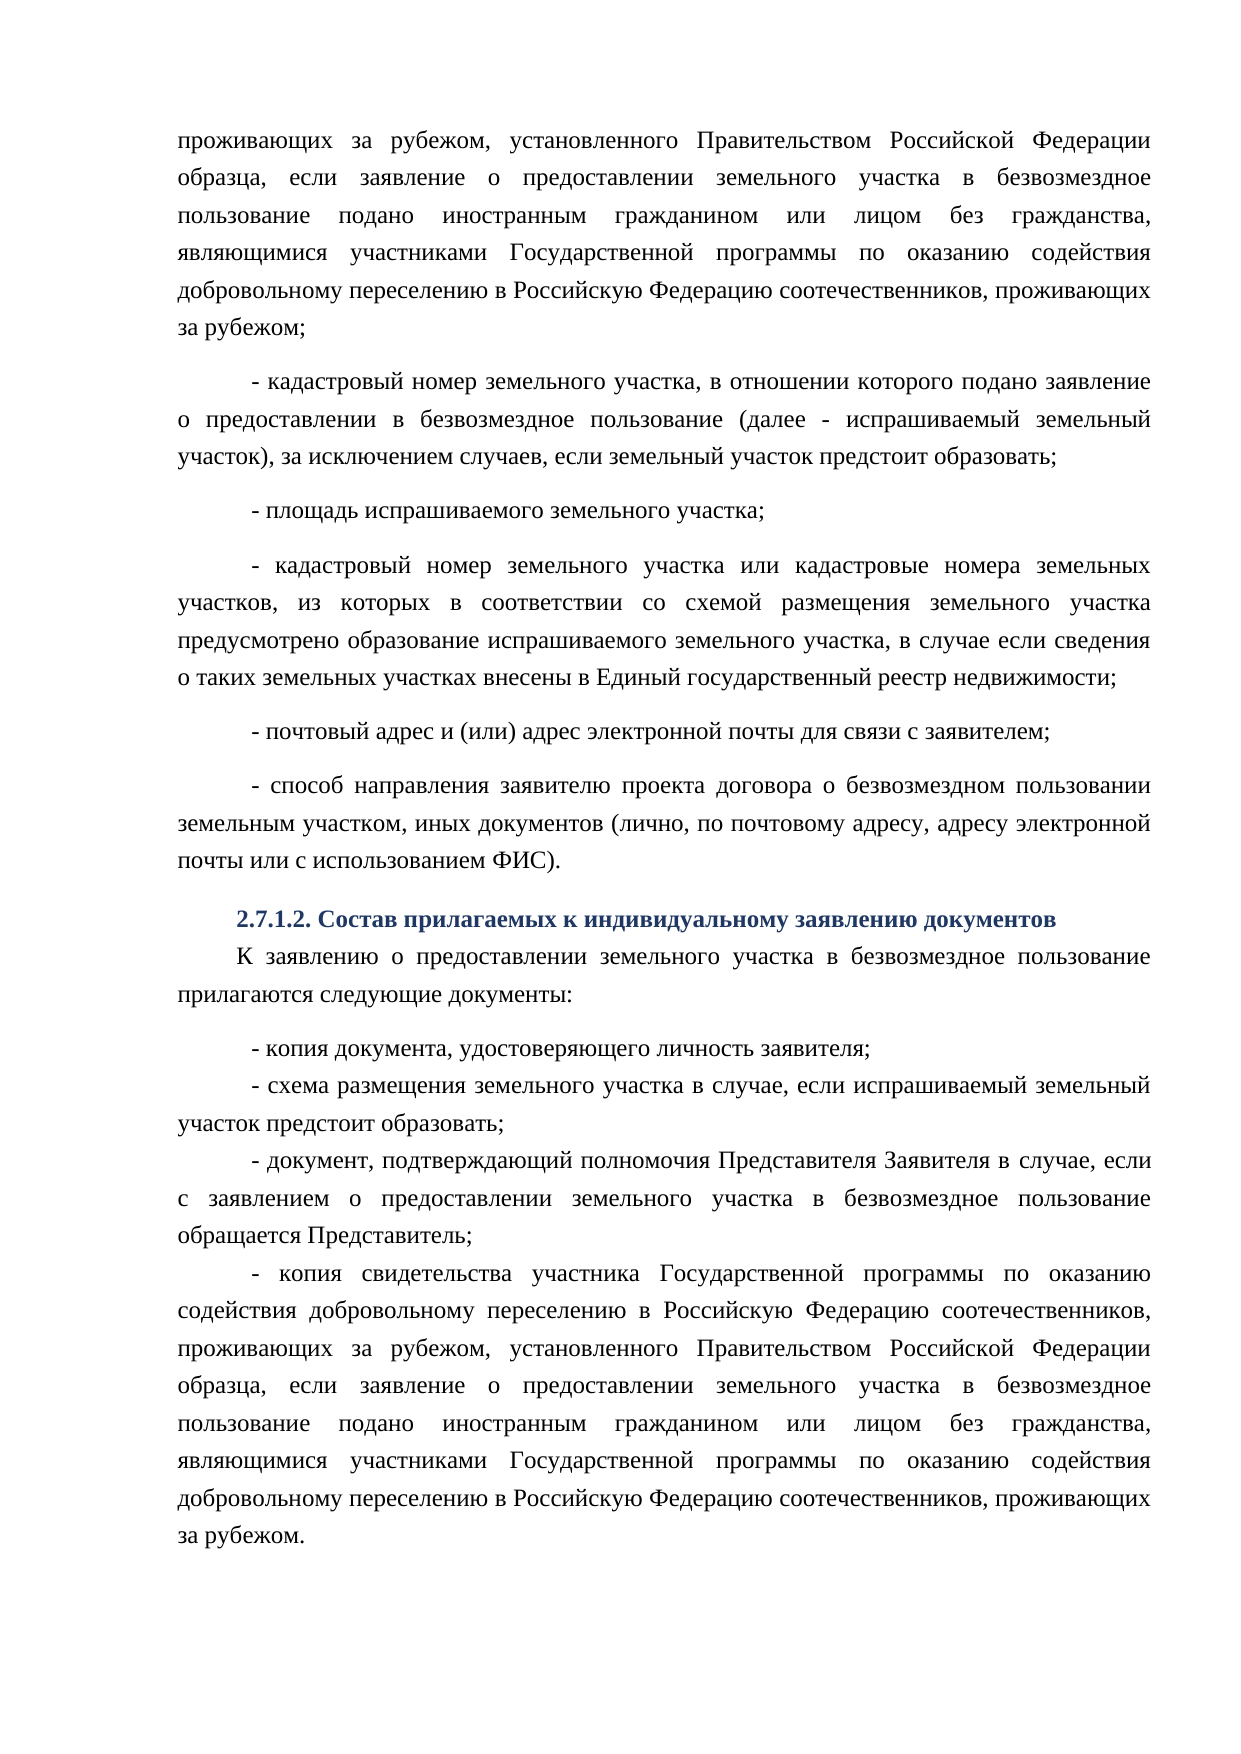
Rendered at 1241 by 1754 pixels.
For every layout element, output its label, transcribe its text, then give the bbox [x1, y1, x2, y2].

text К заявлению о предоставлении земельного участка в безвозмездное пользование прилагаются следующие документы: [177, 935, 1152, 1010]
list - схема размещения земельного участка в случае, если испрашиваемый земельный участок предстоит образовать; [177, 1064, 1152, 1139]
text - кадастровый номер земельного участка, в отношении которого подано заявление о предоставлении в безвозмездное пользование (далее - испрашиваемый земельный участок), за исключением случаев, если земельный участок предстоит образовать; [177, 360, 1152, 472]
list - документ, подтверждающий полномочия Представителя Заявителя в случае, если с заявлением о предоставлении земельного участка в безвозмездное пользование обращается Представитель; [177, 1139, 1152, 1251]
text - почтовый адрес и (или) адрес электронной почты для связи с заявителем; [177, 710, 1152, 747]
list - копия свидетельства участника Государственной программы по оказанию содействия добровольному переселению в Российскую Федерацию соотечественников, проживающих за рубежом, установленного Правительством Российской Федерации образца, если заявление о предоставлении земельного участка в безвозмездное пользование подано иностранным гражданином или лицом без гражданства, являющимися участниками Государственной программы по оказанию содействия добровольному переселению в Российскую Федерацию соотечественников, проживающих за рубежом. [177, 1251, 1152, 1551]
text - способ направления заявителю проекта договора о безвозмездном пользовании земельным участком, иных документов (лично, по почтовому адресу, адресу электронной почты или с использованием ФИС). [177, 764, 1152, 876]
subtitle 2.7.1.2. Состав прилагаемых к индивидуальному заявлению документов [177, 897, 1152, 935]
text - площадь испрашиваемого земельного участка; [177, 489, 1152, 526]
text - кадастровый номер земельного участка или кадастровые номера земельных участков, из которых в соответствии со схемой размещения земельного участка предусмотрено образование испрашиваемого земельного участка, в случае если сведения о таких земельных участках внесены в Единый государственный реестр недвижимости; [177, 543, 1152, 693]
list - копия документа, удостоверяющего личность заявителя; [177, 1026, 1152, 1064]
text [177, 118, 1152, 343]
